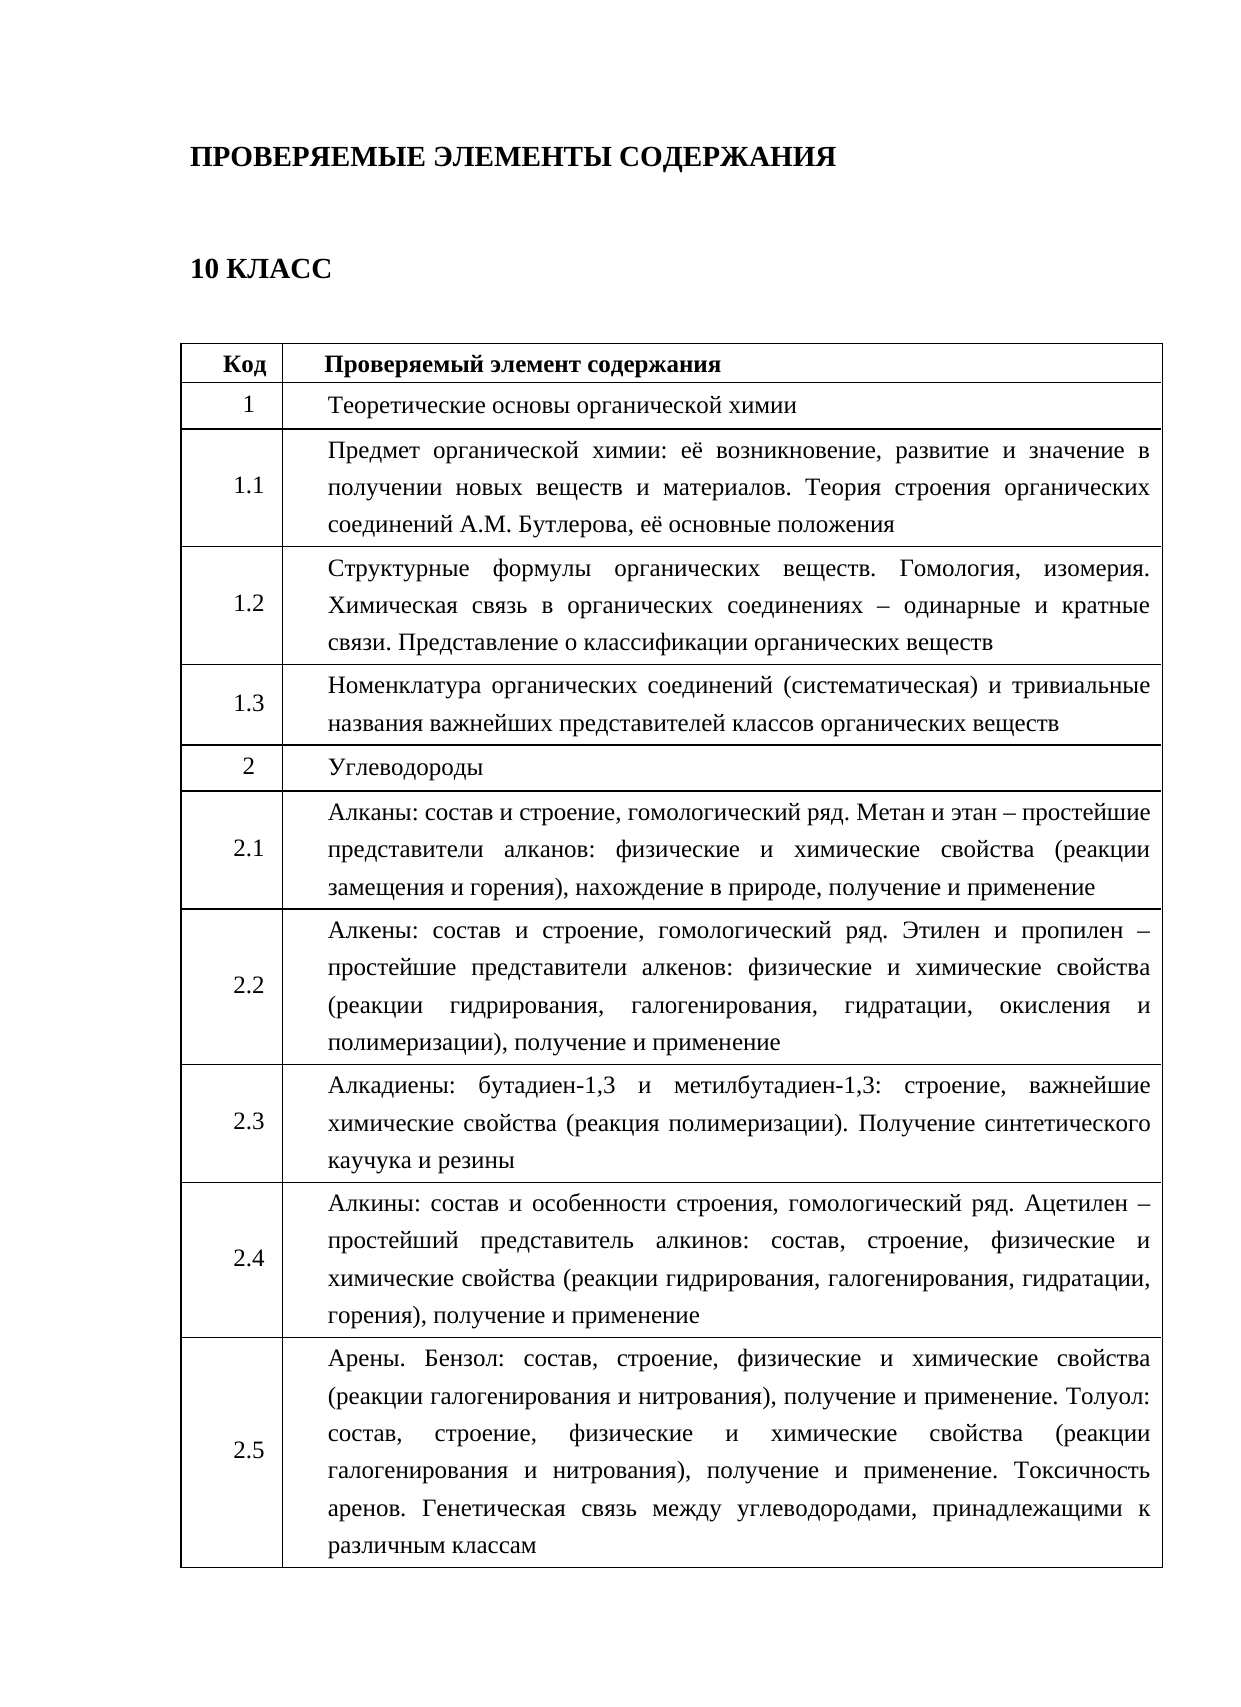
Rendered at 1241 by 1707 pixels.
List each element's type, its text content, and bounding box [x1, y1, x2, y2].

table_cell 1.3 [182, 665, 282, 744]
table_header Проверяемый элемент содержания [283, 344, 1162, 382]
table_cell Алкадиены: бутадиен-1,3 и метилбутадиен-1,3: строение, важнейшие химические свойства (реакция полимеризации). Получение синтетического каучука и резины [283, 1064, 1162, 1181]
table_cell 2.3 [182, 1065, 282, 1181]
table_cell 2.1 [182, 792, 282, 908]
table_cell Номенклатура органических соединений (систематическая) и тривиальные названия важнейших представителей классов органических веществ [283, 664, 1162, 744]
table_cell Алкины: состав и особенности строения, гомологический ряд. Ацетилен – простейший представитель алкинов: состав, строение, физические и химические свойства (реакции гидрирования, галогенирования, гидратации, горения), получение и применение [283, 1181, 1162, 1337]
text ПРОВЕРЯЕМЫЕ ЭЛЕМЕНТЫ СОДЕРЖАНИЯ [190, 139, 1152, 172]
table_cell Алканы: состав и строение, гомологический ряд. Метан и этан – простейшие представители алканов: физические и химические свойства (реакции замещения и горения), нахождение в природе, получение и применение [283, 790, 1162, 908]
table_cell 1.1 [182, 430, 282, 546]
table_cell 2.2 [182, 910, 282, 1063]
table_cell Предмет органической химии: её возникновение, развитие и значение в получении новых веществ и материалов. Теория строения органических соединений А.М. Бутлерова, её основные положения [283, 428, 1162, 546]
table_cell Арены. Бензол: состав, строение, физические и химические свойства (реакции галогенирования и нитрования), получение и применение. Толуол: состав, строение, физические и химические свойства (реакции галогенирования и нитрования), получение и применение. Токсичность аренов. Генетическая связь между углеводородами, принадлежащими к различным классам [283, 1337, 1162, 1566]
table_cell 2.4 [182, 1183, 282, 1337]
table_cell 2.5 [182, 1338, 282, 1566]
table_cell 1 [182, 383, 282, 428]
table_cell Структурные формулы органических веществ. Гомология, изомерия. Химическая связь в органических соединениях – одинарные и кратные связи. Представление о классификации органических веществ [283, 546, 1162, 664]
text 10 КЛАСС [190, 251, 1152, 284]
table_cell Теоретические основы органической химии [283, 382, 1162, 428]
table_cell 2 [182, 746, 282, 790]
table_cell Алкены: состав и строение, гомологический ряд. Этилен и пропилен – простейшие представители алкенов: физические и химические свойства (реакции гидрирования, галогенирования, гидратации, окисления и полимеризации), получение и применение [283, 908, 1162, 1063]
table_cell 1.2 [182, 547, 282, 664]
table_cell Углеводороды [283, 744, 1162, 790]
table_header Код [182, 344, 282, 382]
